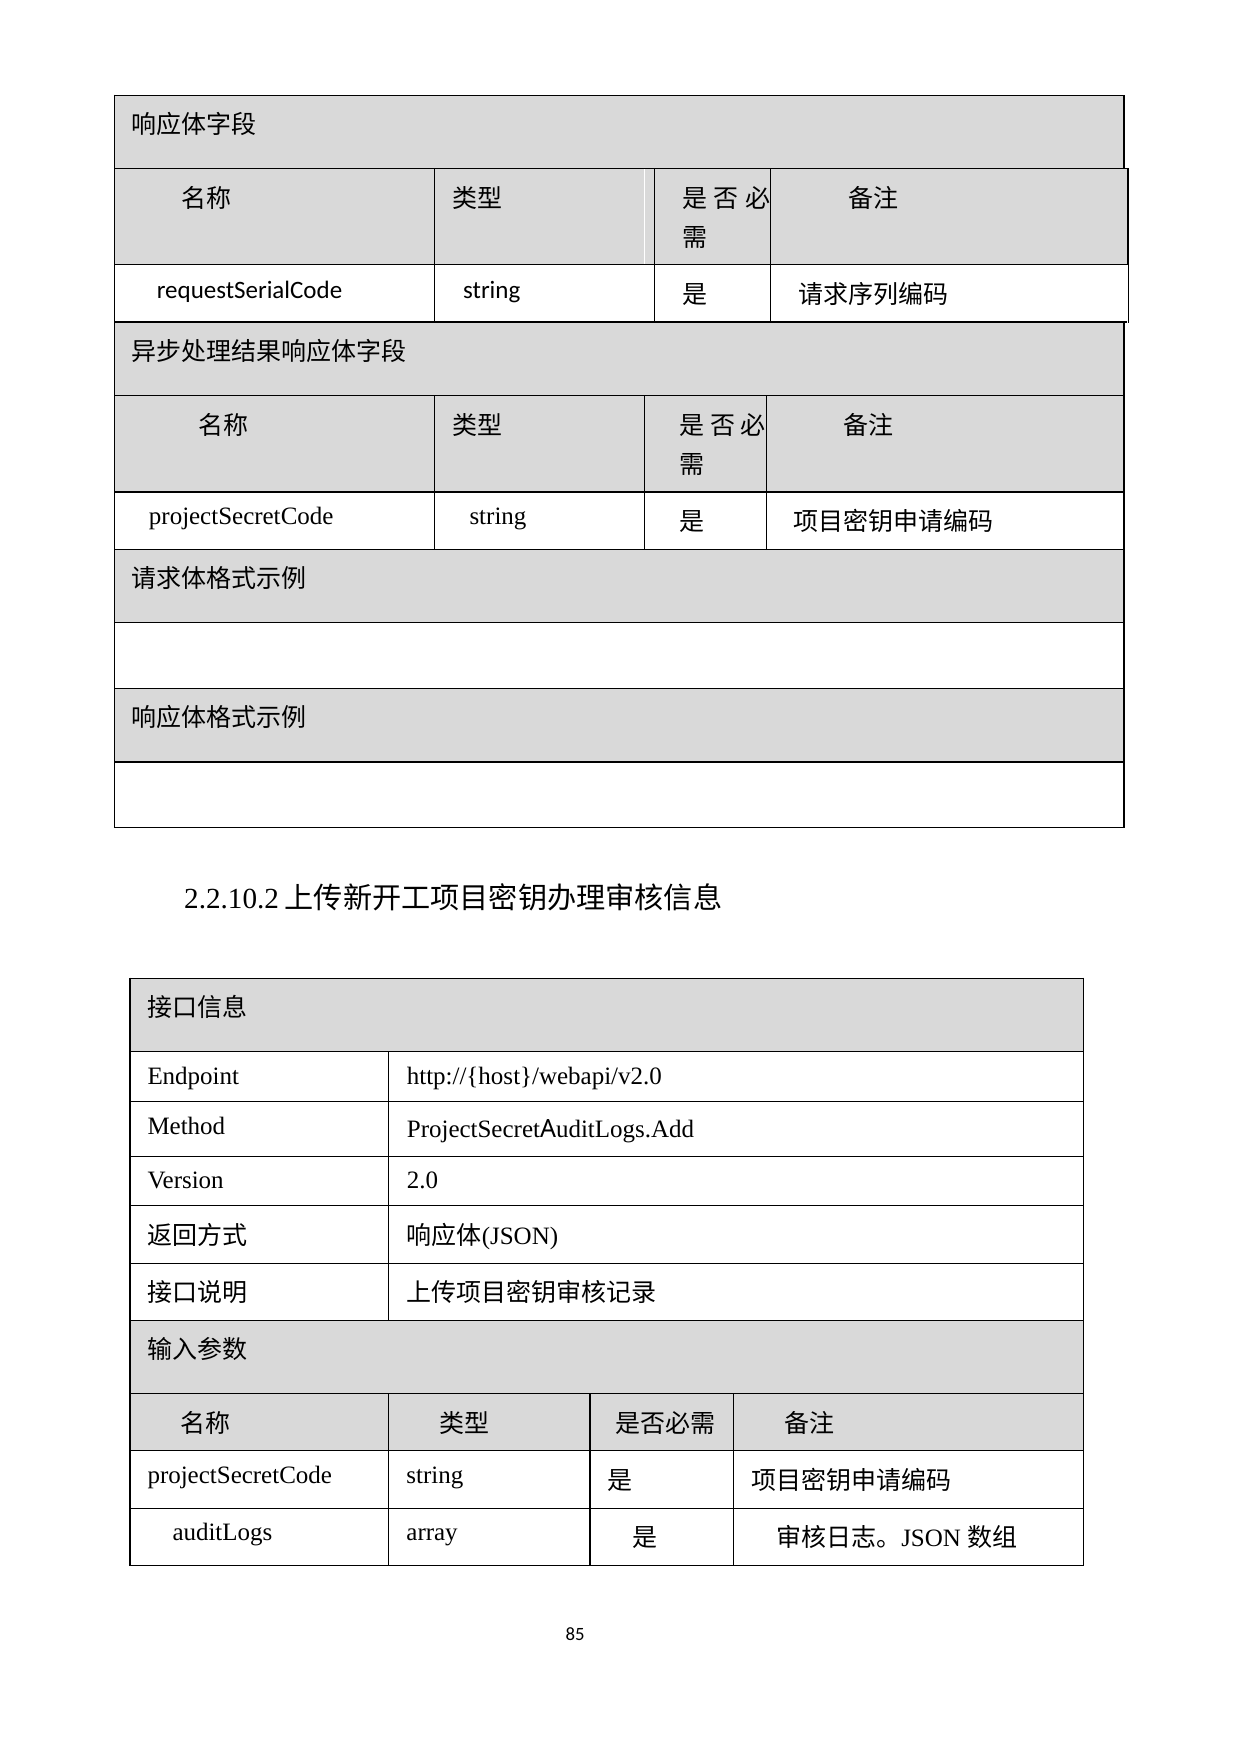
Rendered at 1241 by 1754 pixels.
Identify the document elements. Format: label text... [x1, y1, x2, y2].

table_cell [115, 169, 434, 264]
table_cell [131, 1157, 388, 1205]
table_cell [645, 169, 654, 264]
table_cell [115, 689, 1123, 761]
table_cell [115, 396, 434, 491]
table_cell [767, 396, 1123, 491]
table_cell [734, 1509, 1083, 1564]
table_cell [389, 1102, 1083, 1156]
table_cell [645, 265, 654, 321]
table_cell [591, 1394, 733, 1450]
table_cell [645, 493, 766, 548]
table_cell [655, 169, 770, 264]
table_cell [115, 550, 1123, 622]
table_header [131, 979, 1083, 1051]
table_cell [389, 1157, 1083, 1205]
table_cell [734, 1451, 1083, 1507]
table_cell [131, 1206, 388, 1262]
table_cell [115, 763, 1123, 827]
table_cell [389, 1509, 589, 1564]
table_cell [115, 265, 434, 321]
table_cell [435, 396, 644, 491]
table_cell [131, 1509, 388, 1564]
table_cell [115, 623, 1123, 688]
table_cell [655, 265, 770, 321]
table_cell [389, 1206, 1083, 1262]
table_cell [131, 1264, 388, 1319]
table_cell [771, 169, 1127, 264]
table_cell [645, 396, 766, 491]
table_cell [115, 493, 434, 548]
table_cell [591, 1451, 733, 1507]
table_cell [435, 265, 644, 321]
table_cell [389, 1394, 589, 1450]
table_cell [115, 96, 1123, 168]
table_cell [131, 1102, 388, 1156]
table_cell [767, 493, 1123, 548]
subtitle 2.2.10.2上传新开工项目密钥办理审核信息 [184, 875, 1134, 917]
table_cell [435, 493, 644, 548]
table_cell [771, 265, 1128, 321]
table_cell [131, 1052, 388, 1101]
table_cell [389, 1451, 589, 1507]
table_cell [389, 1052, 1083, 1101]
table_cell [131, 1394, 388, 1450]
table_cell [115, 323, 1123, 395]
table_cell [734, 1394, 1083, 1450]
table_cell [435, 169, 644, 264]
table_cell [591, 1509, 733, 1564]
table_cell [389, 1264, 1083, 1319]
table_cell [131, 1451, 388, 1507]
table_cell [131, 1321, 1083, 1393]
